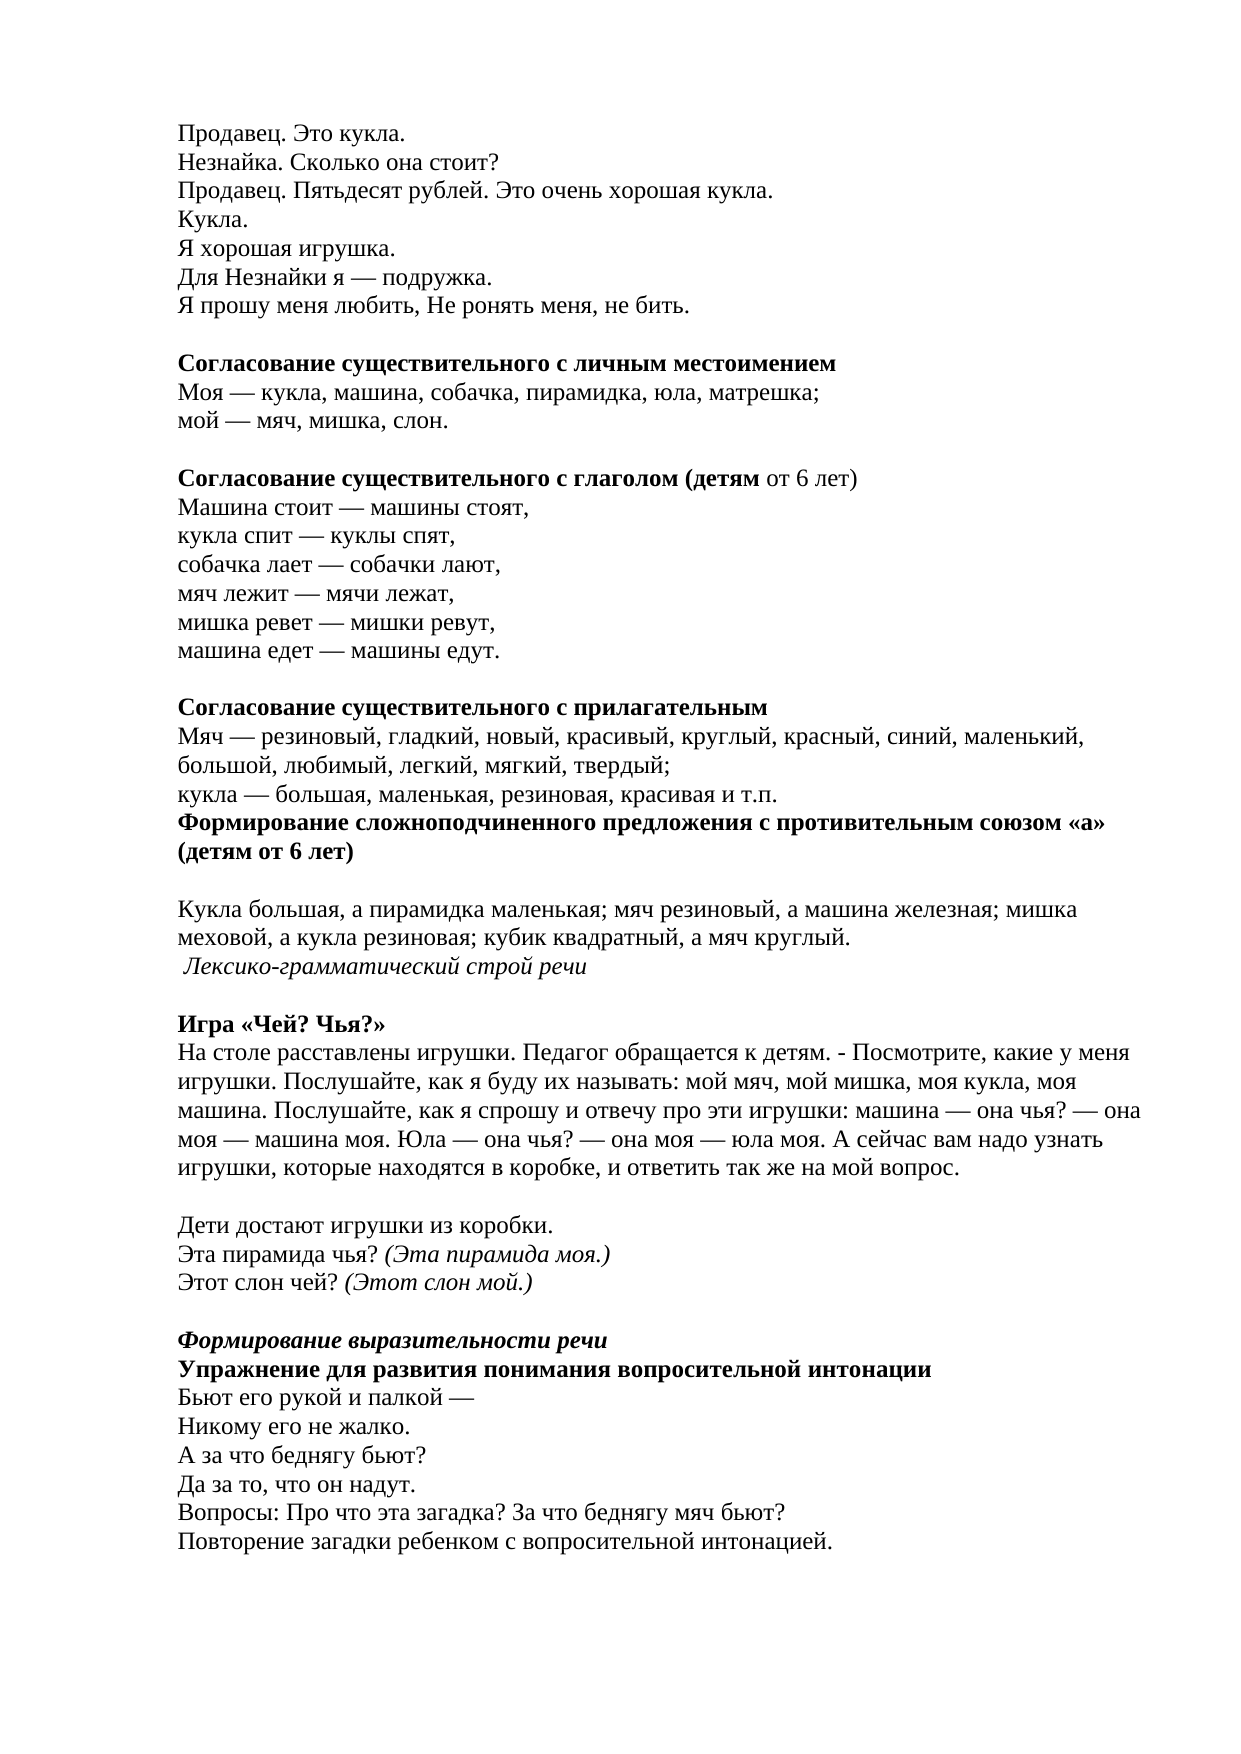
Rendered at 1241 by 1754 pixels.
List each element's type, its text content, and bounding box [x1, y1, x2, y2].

text Согласование существительного с прилагательным Мяч — резиновый, гладкий, новый, красивый, круглый, красный, синий, маленький, большой, любимый, легкий, мягкий, твердый; кукла — большая, маленькая, резиновая, красивая и т.п. Формирование сложноподчиненного предложения с противительным союзом «а» (детям от 6 лет) Кукла большая, а пирамидка маленькая; мяч резиновый, а машина железная; мишка меховой, а кукла резиновая; кубик квадратный, а мяч круглый. [177, 692, 1152, 951]
text Согласование существительного с личным местоимением Моя — кукла, машина, собачка, пирамидка, юла, матрешка; мой — мяч, мишка, слон. Согласование существительного с глаголом (детям от 6 лет) Машина стоит — машины стоят, кукла спит — куклы спят, собачка лает — собачки лают, мяч лежит — мячи лежат, мишка ревет — мишки ревут, машина едет — машины едут. [177, 348, 1152, 692]
text Упражнение для развития понимания вопросительной интонации Бьют его рукой и палкой — Никому его не жалко. А за что беднягу бьют? Да за то, что он надут. Вопросы: Про что эта загадка? За что беднягу мяч бьют? Повторение загадки ребенком с вопросительной интонацией. [177, 1354, 1152, 1555]
text Этот слон чей? (Этот слон мой.) [177, 1267, 1152, 1296]
text Лексико-грамматический строй речи Игра «Чей? Чья?» На столе расставлены игрушки. Педагог обращается к детям. - Посмотрите, какие у меня игрушки. Послушайте, как я буду их называть: мой мяч, мой мишка, моя кукла, моя машина. Послушайте, как я спрошу и отвечу про эти игрушки: машина — она чья? — она моя — машина моя. Юла — она чья? — она моя — юла моя. А сейчас вам надо узнать игрушки, которые находятся в коробке, и ответить так же на мой вопрос. Дети достают игрушки из коробки. Эта пирамида чья? (Эта пирамида моя.) [177, 951, 1152, 1267]
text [177, 118, 1152, 319]
text Формирование выразительности речи [177, 1325, 1152, 1354]
